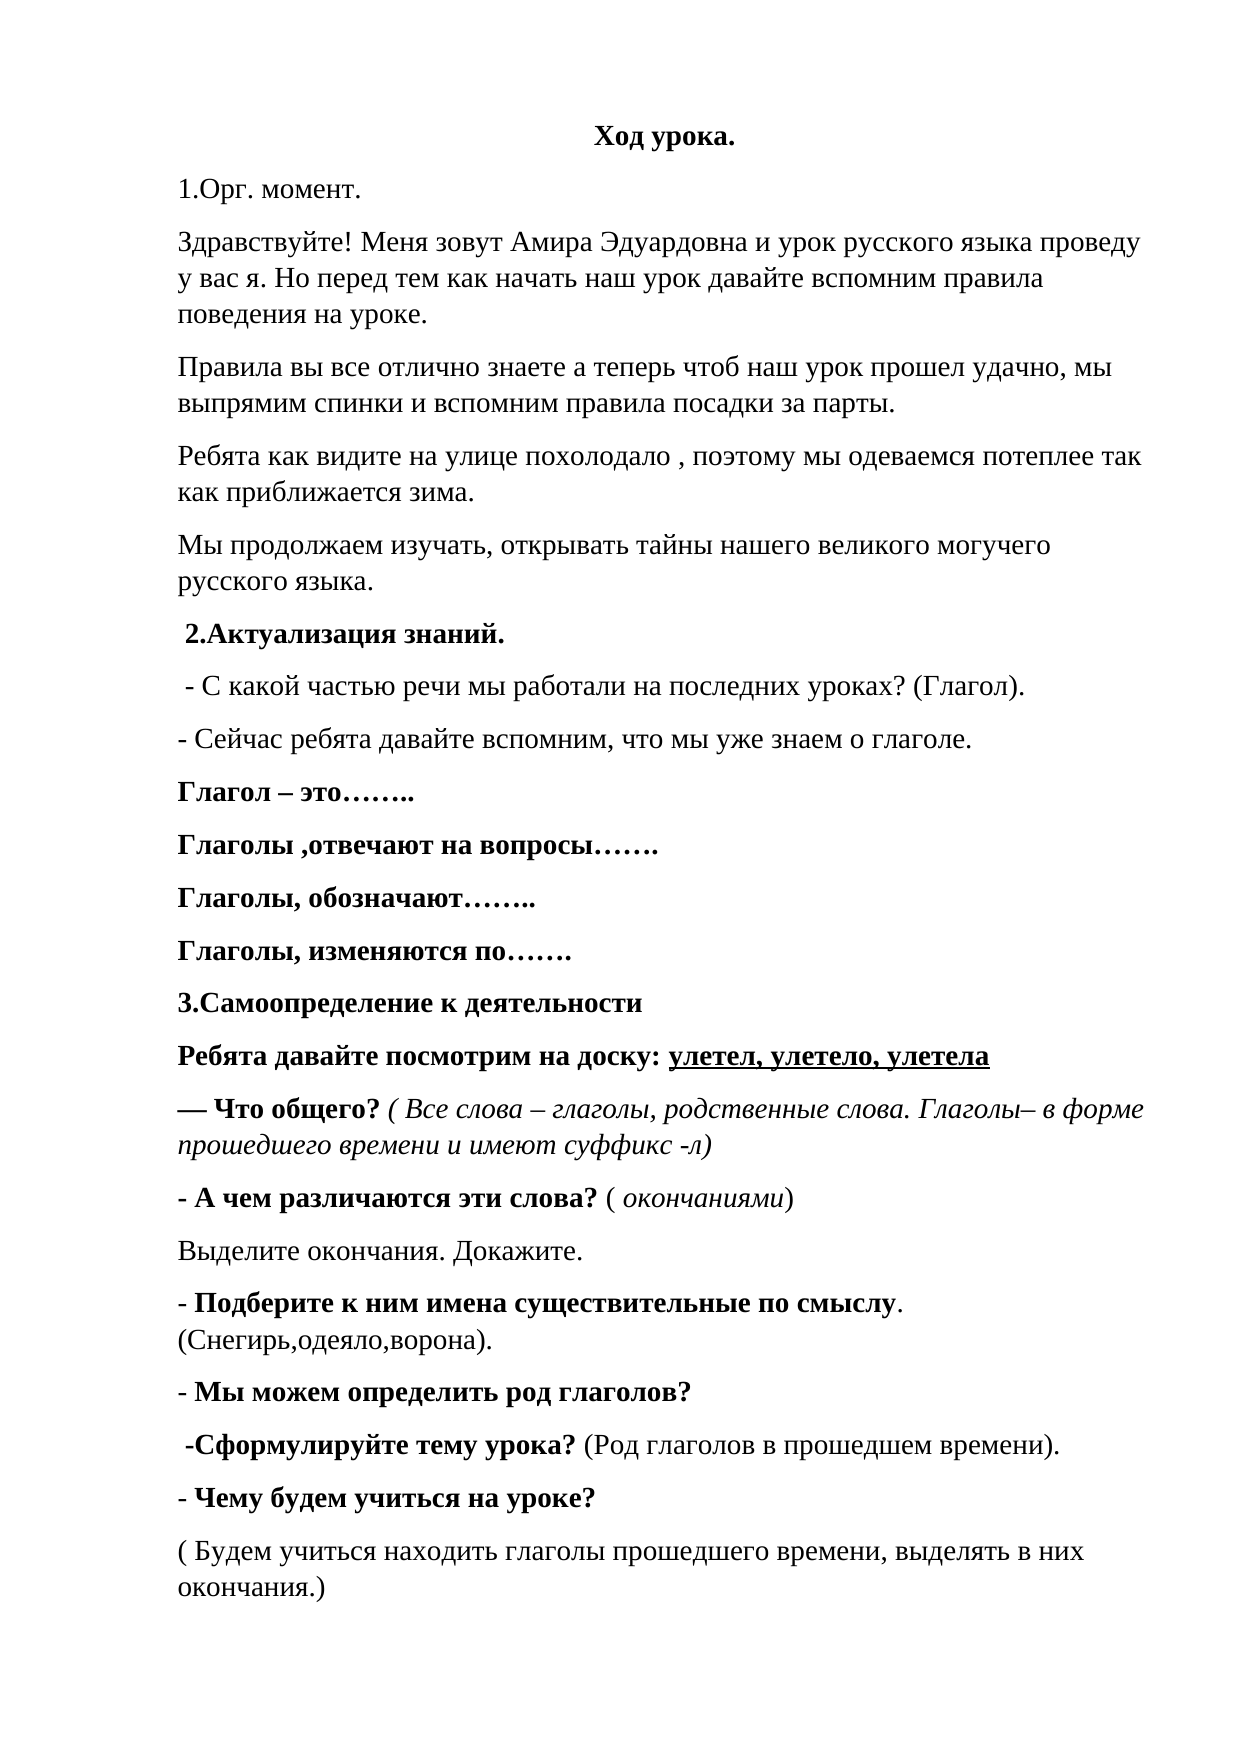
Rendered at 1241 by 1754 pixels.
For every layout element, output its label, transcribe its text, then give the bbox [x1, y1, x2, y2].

text - Подберите к ним имена существительные по смыслу. (Снегирь,одеяло,ворона). [177, 1286, 1152, 1355]
text - Мы можем определить род глаголов? [177, 1374, 1152, 1408]
text — Что общего? ( Все слова – глаголы, родственные слова. Глаголы– в форме прошедшего времени и имеют суффикс -л) [177, 1091, 1152, 1161]
text ( Будем учиться находить глаголы прошедшего времени, выделять в них окончания.) [177, 1533, 1152, 1603]
text Ребята как видите на улице похолодало , поэтому мы одеваемся потеплее так как приближается зима. [177, 438, 1152, 507]
text - С какой частью речи мы работали на последних уроках? (Глагол). [177, 668, 1152, 702]
text Мы продолжаем изучать, открывать тайны нашего великого могучего русского языка. [177, 527, 1152, 596]
text -Сформулируйте тему урока? (Род глаголов в прошедшем времени). [177, 1427, 1152, 1461]
text Правила вы все отлично знаете а теперь чтоб наш урок прошел удачно, мы выпрямим спинки и вспомним правила посадки за парты. [177, 349, 1152, 418]
text - Чему будем учиться на уроке? [177, 1480, 1152, 1514]
text Глаголы ,отвечают на вопросы……. [177, 827, 1152, 861]
text Ход урока. [177, 118, 1152, 152]
text 3.Самоопределение к деятельности [177, 985, 1152, 1019]
text Глагол – это…….. [177, 774, 1152, 808]
text Здравствуйте! Меня зовут Амира Эдуардовна и урок русского языка проведу у вас я. Но перед тем как начать наш урок давайте вспомним правила поведения на уроке. [177, 224, 1152, 329]
text Ребята давайте посмотрим на доску: улетел, улетело, улетела [177, 1038, 1152, 1072]
text - Сейчас ребята давайте вспомним, что мы уже знаем о глаголе. [177, 721, 1152, 755]
text Глаголы, изменяются по……. [177, 933, 1152, 966]
text Глаголы, обозначают…….. [177, 880, 1152, 913]
text 1.Орг. момент. [177, 171, 1152, 204]
text 2.Актуализация знаний. [177, 616, 1152, 649]
text Выделите окончания. Докажите. [177, 1233, 1152, 1266]
text - А чем различаются эти слова? ( окончаниями) [177, 1180, 1152, 1213]
